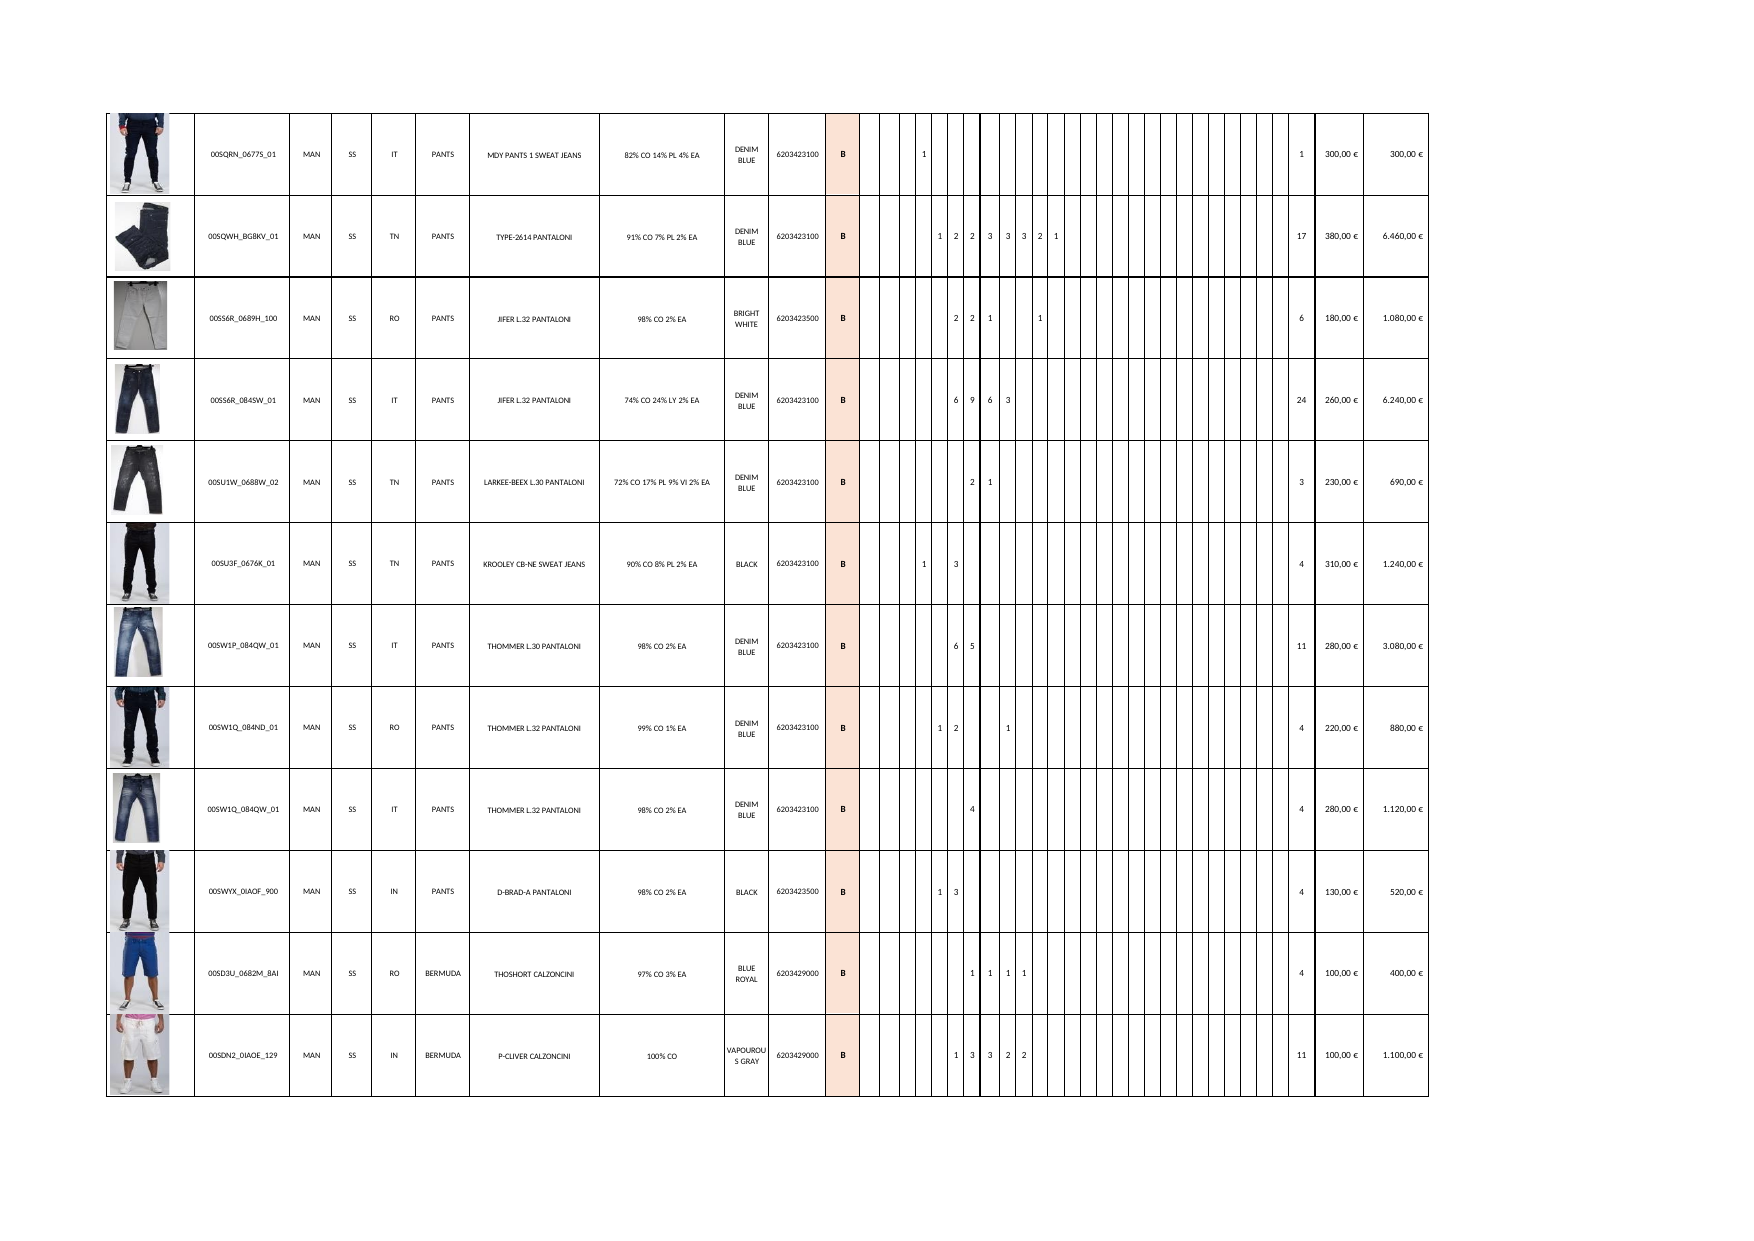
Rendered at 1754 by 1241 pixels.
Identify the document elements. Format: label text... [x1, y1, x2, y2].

table_cell [1016, 851, 1032, 932]
table_cell [880, 196, 899, 276]
table_header SS [332, 114, 371, 194]
table_cell 1 [964, 933, 979, 1013]
table_cell [860, 196, 879, 276]
table_cell SS [332, 1015, 371, 1096]
table_cell 11 [1289, 1015, 1314, 1096]
table_cell [1113, 359, 1128, 440]
table_cell [1081, 523, 1096, 604]
table_cell SS [332, 359, 371, 440]
table_cell [1097, 687, 1112, 768]
table_cell [1193, 441, 1208, 522]
table_cell [1033, 1015, 1047, 1096]
table_cell [1225, 359, 1240, 440]
table_cell [916, 605, 931, 686]
table_header 1 [916, 114, 931, 194]
table_header [1209, 114, 1224, 194]
table_cell [1113, 687, 1128, 768]
table_cell [860, 523, 879, 604]
table_cell [981, 851, 999, 932]
table_cell PANTS [416, 851, 469, 932]
table_cell [1048, 441, 1064, 522]
table_cell [964, 851, 979, 932]
table_header [170, 114, 194, 194]
table_cell MAN [290, 1015, 331, 1096]
table_cell [1177, 851, 1192, 932]
table_cell [1177, 196, 1192, 276]
table_cell [1129, 1015, 1144, 1096]
table_cell 2 [1016, 1015, 1032, 1096]
table_cell 00SWYX_0IAOF_900 [195, 851, 289, 932]
table_cell 100,00 € [1316, 1015, 1363, 1096]
table_cell [1209, 441, 1224, 522]
table_cell [1065, 687, 1080, 768]
table_cell [1161, 769, 1176, 850]
table_cell MAN [290, 441, 331, 522]
table_cell [1145, 933, 1160, 1013]
table_cell [900, 1015, 915, 1096]
table_cell [1065, 605, 1080, 686]
table_cell [1241, 441, 1256, 522]
table_cell [1097, 933, 1112, 1013]
table_header [1097, 114, 1112, 194]
table_cell [170, 523, 194, 604]
table_cell B [826, 441, 859, 522]
table_cell [981, 687, 999, 768]
table_cell MAN [290, 359, 331, 440]
table_cell [1193, 196, 1208, 276]
table_cell 690,00 € [1364, 441, 1428, 522]
table_cell MAN [290, 523, 331, 604]
table_header [1048, 114, 1064, 194]
table_cell 1 [948, 1015, 963, 1096]
table_cell PANTS [416, 196, 469, 276]
table_cell 1.120,00 € [1364, 769, 1428, 850]
table_cell [981, 605, 999, 686]
table_cell [1081, 196, 1096, 276]
table_cell [1129, 278, 1144, 358]
table_cell 880,00 € [1364, 687, 1428, 768]
table_cell [1177, 769, 1192, 850]
table_cell [1209, 196, 1224, 276]
table_cell [1081, 605, 1096, 686]
table_cell TN [372, 441, 415, 522]
table_cell [1241, 1015, 1256, 1096]
table_cell [880, 851, 899, 932]
table_header [1129, 114, 1144, 194]
table_cell 00SDN2_0IAOE_129 [195, 1015, 289, 1096]
table_cell 6 [981, 359, 999, 440]
table_cell [1161, 278, 1176, 358]
table_cell [860, 687, 879, 768]
table_cell DENIM BLUE [725, 359, 768, 440]
table_cell [1097, 605, 1112, 686]
table_cell [1161, 933, 1176, 1013]
table_cell 1 [981, 278, 999, 358]
table_cell 1.100,00 € [1364, 1015, 1428, 1096]
table_cell [1177, 441, 1192, 522]
table_cell DENIM BLUE [725, 605, 768, 686]
table_cell [1129, 523, 1144, 604]
table_cell [1225, 851, 1240, 932]
table_cell [860, 769, 879, 850]
table_cell [1113, 441, 1128, 522]
table_header [964, 114, 979, 194]
table_cell [1033, 441, 1047, 522]
picture [110, 850, 170, 1095]
table_cell [1257, 769, 1272, 850]
table_cell [1241, 196, 1256, 276]
table_cell [107, 196, 194, 276]
table_cell [1113, 605, 1128, 686]
table_header 300,00 € [1364, 114, 1428, 194]
table_header [900, 114, 915, 194]
table_header [1016, 114, 1032, 194]
table_cell [1081, 687, 1096, 768]
table_cell 280,00 € [1316, 605, 1363, 686]
table_cell [1177, 359, 1192, 440]
table_cell [1273, 1015, 1288, 1096]
table_cell [1113, 851, 1128, 932]
table_cell [1209, 359, 1224, 440]
table_cell 00SS6R_0689H_100 [195, 278, 289, 358]
picture [114, 364, 160, 434]
table_cell 74% CO 24% LY 2% EA [600, 359, 724, 440]
table_cell [1048, 605, 1064, 686]
table_cell [1129, 687, 1144, 768]
table_cell [1225, 441, 1240, 522]
table_cell [1016, 687, 1032, 768]
table_cell VAPOUROU S GRAY [725, 1015, 768, 1096]
table_cell [1257, 523, 1272, 604]
table_cell 1 [1016, 933, 1032, 1013]
table_cell [1209, 523, 1224, 604]
table_cell [170, 687, 194, 768]
table_cell P-CLIVER CALZONCINI [470, 1015, 599, 1096]
table_cell 6.240,00 € [1364, 359, 1428, 440]
table_cell [1257, 933, 1272, 1013]
table_cell [1225, 769, 1240, 850]
table_cell RO [372, 933, 415, 1013]
table_cell [880, 523, 899, 604]
table_cell 2 [1000, 1015, 1015, 1096]
picture [111, 445, 164, 515]
table_cell 3 [1289, 441, 1314, 522]
table_cell B [826, 851, 859, 932]
table_header [880, 114, 899, 194]
table_cell [900, 687, 915, 768]
table_cell [900, 441, 915, 522]
table_cell [1177, 523, 1192, 604]
table_cell 3 [981, 196, 999, 276]
table_cell JIFER L.32 PANTALONI [470, 278, 599, 358]
table_cell BLACK [725, 851, 768, 932]
table_cell [1048, 278, 1064, 358]
table_cell [1209, 769, 1224, 850]
table_cell MAN [290, 933, 331, 1013]
table_cell [1016, 605, 1032, 686]
table_cell 380,00 € [1316, 196, 1363, 276]
table_cell THOMMER L.32 PANTALONI [470, 687, 599, 768]
table_cell [1161, 441, 1176, 522]
table_cell [1033, 687, 1047, 768]
table_cell MAN [290, 605, 331, 686]
table_cell SS [332, 605, 371, 686]
table_cell 6 [1289, 278, 1314, 358]
table_cell [1113, 523, 1128, 604]
table_cell [1145, 687, 1160, 768]
table_cell [1225, 933, 1240, 1013]
table_cell PANTS [416, 359, 469, 440]
table_cell BERMUDA [416, 1015, 469, 1096]
table_cell [1273, 359, 1288, 440]
table_cell 220,00 € [1316, 687, 1363, 768]
table_cell [1177, 605, 1192, 686]
table_cell [1225, 1015, 1240, 1096]
table_cell [880, 1015, 899, 1096]
table_cell PANTS [416, 523, 469, 604]
table_cell [1241, 359, 1256, 440]
picture [114, 202, 171, 271]
table_cell TYPE-2614 PANTALONI [470, 196, 599, 276]
table_cell [1129, 196, 1144, 276]
picture [110, 113, 170, 194]
table_cell 00SW1Q_084QW_01 [195, 769, 289, 850]
table_cell 00SD3U_0682M_8AI [195, 933, 289, 1013]
table_cell DENIM BLUE [725, 196, 768, 276]
table_header 00SQRN_0677S_01 [195, 114, 289, 194]
table_cell B [826, 359, 859, 440]
table_header IT [372, 114, 415, 194]
table_cell [1097, 769, 1112, 850]
table_cell 98% CO 2% EA [600, 605, 724, 686]
table_cell [1273, 933, 1288, 1013]
table_cell 4 [1289, 523, 1314, 604]
table_header MAN [290, 114, 331, 194]
table_cell [932, 1015, 947, 1096]
table_cell [1048, 359, 1064, 440]
table_cell 4 [1289, 687, 1314, 768]
table_cell [1273, 851, 1288, 932]
table_cell [1161, 687, 1176, 768]
table_cell [1193, 687, 1208, 768]
table_cell DENIM BLUE [725, 687, 768, 768]
table_cell [880, 687, 899, 768]
table_cell [1273, 523, 1288, 604]
table_cell 6203423100 [769, 769, 825, 850]
table_cell DENIM BLUE [725, 441, 768, 522]
table_cell 2 [948, 196, 963, 276]
table_cell RO [372, 687, 415, 768]
table_cell THOMMER L.30 PANTALONI [470, 605, 599, 686]
table_cell 230,00 € [1316, 441, 1363, 522]
table_cell [932, 359, 947, 440]
table_cell 260,00 € [1316, 359, 1363, 440]
table_cell 6 [948, 359, 963, 440]
table_cell [1065, 933, 1080, 1013]
table_cell [948, 441, 963, 522]
table_cell [1273, 278, 1288, 358]
table_cell [1273, 441, 1288, 522]
table_cell [107, 1015, 194, 1096]
table_cell [1000, 769, 1015, 850]
table_cell 520,00 € [1364, 851, 1428, 932]
table_cell [1161, 851, 1176, 932]
table_cell 6203423500 [769, 851, 825, 932]
table_cell 24 [1289, 359, 1314, 440]
table_cell 3 [948, 851, 963, 932]
table_cell [1241, 605, 1256, 686]
table_cell 2 [964, 196, 979, 276]
table_cell [916, 933, 931, 1013]
table_cell [1129, 605, 1144, 686]
table_cell [1161, 1015, 1176, 1096]
table_cell 1 [932, 196, 947, 276]
table_cell B [826, 196, 859, 276]
table_cell 4 [1289, 933, 1314, 1013]
table_cell [1033, 769, 1047, 850]
table_header PANTS [416, 114, 469, 194]
table_cell [1193, 851, 1208, 932]
table_cell IN [372, 851, 415, 932]
table_cell 1 [1000, 687, 1015, 768]
table_cell 3.080,00 € [1364, 605, 1428, 686]
table_cell BLACK [725, 523, 768, 604]
table_cell 5 [964, 605, 979, 686]
table_cell [1225, 196, 1240, 276]
table_cell 98% CO 2% EA [600, 851, 724, 932]
table_cell 180,00 € [1316, 278, 1363, 358]
table_cell 00SQWH_BG8KV_01 [195, 196, 289, 276]
table_cell THOSHORT CALZONCINI [470, 933, 599, 1013]
table_cell [1225, 523, 1240, 604]
table_cell 6203423100 [769, 523, 825, 604]
table_header DENIM BLUE [725, 114, 768, 194]
table_cell [1257, 687, 1272, 768]
table_cell [1065, 196, 1080, 276]
table_cell 72% CO 17% PL 9% VI 2% EA [600, 441, 724, 522]
table_cell [1065, 359, 1080, 440]
table_cell MAN [290, 851, 331, 932]
table_header B [826, 114, 859, 194]
table_cell 2 [948, 687, 963, 768]
table_cell [948, 769, 963, 850]
table_cell [860, 359, 879, 440]
table_cell [1241, 851, 1256, 932]
table_cell 3 [948, 523, 963, 604]
table_cell 3 [981, 1015, 999, 1096]
table_cell [1097, 523, 1112, 604]
table_cell MAN [290, 278, 331, 358]
table_cell [1209, 851, 1224, 932]
table_cell [1113, 1015, 1128, 1096]
table_cell [1033, 851, 1047, 932]
table_header 6203423100 [769, 114, 825, 194]
table_cell [1081, 278, 1096, 358]
picture [112, 773, 161, 843]
table_cell IT [372, 769, 415, 850]
table_cell [1257, 605, 1272, 686]
table_cell [900, 278, 915, 358]
table_cell [1257, 278, 1272, 358]
table_cell 2 [948, 278, 963, 358]
table_cell PANTS [416, 687, 469, 768]
table_cell [107, 605, 194, 686]
table_cell [1209, 605, 1224, 686]
table_cell 6 [948, 605, 963, 686]
table_cell 1 [932, 687, 947, 768]
table_cell [1048, 687, 1064, 768]
table_cell [1273, 605, 1288, 686]
table_cell [880, 933, 899, 1013]
table_cell 00SU3F_0676K_01 [195, 523, 289, 604]
table_cell [900, 851, 915, 932]
table_cell [1225, 605, 1240, 686]
table_cell [1113, 769, 1128, 850]
table_cell [1209, 687, 1224, 768]
table_cell [1016, 523, 1032, 604]
table_header [1193, 114, 1208, 194]
table_cell B [826, 523, 859, 604]
table_cell [1113, 278, 1128, 358]
table_cell PANTS [416, 441, 469, 522]
table_cell SS [332, 769, 371, 850]
table_cell [1016, 769, 1032, 850]
table_cell [916, 359, 931, 440]
table_cell [880, 359, 899, 440]
table_cell IT [372, 359, 415, 440]
table_cell PANTS [416, 769, 469, 850]
table_cell [1145, 605, 1160, 686]
table_cell [860, 1015, 879, 1096]
table_cell 97% CO 3% EA [600, 933, 724, 1013]
table_cell [1048, 933, 1064, 1013]
table_cell [1000, 851, 1015, 932]
table_header MDY PANTS 1 SWEAT JEANS [470, 114, 599, 194]
table_cell [932, 441, 947, 522]
table_cell SS [332, 441, 371, 522]
table_cell [1177, 1015, 1192, 1096]
table_cell 280,00 € [1316, 769, 1363, 850]
table_cell [880, 605, 899, 686]
table_cell [1241, 933, 1256, 1013]
table_cell 00SU1W_0688W_02 [195, 441, 289, 522]
table_header [1065, 114, 1080, 194]
table_cell 2 [1033, 196, 1047, 276]
table_cell [1097, 441, 1112, 522]
table_cell [1065, 523, 1080, 604]
table_cell 6203423100 [769, 196, 825, 276]
table_cell [860, 605, 879, 686]
table_cell MAN [290, 687, 331, 768]
table_cell 90% CO 8% PL 2% EA [600, 523, 724, 604]
table_cell [1225, 687, 1240, 768]
table_cell LARKEE-BEEX L.30 PANTALONI [470, 441, 599, 522]
table_cell 310,00 € [1316, 523, 1363, 604]
table_cell [1273, 687, 1288, 768]
table_cell [932, 605, 947, 686]
table_cell 99% CO 1% EA [600, 687, 724, 768]
table_cell [1000, 523, 1015, 604]
table_cell SS [332, 933, 371, 1013]
table_cell [916, 1015, 931, 1096]
table_cell 98% CO 2% EA [600, 278, 724, 358]
table_cell IT [372, 605, 415, 686]
table_cell [1145, 359, 1160, 440]
table_cell [1065, 278, 1080, 358]
table_cell [1145, 278, 1160, 358]
table_cell [107, 441, 194, 522]
table_header [1177, 114, 1192, 194]
table_cell [1033, 933, 1047, 1013]
table_cell BRIGHT WHITE [725, 278, 768, 358]
table_header [1081, 114, 1096, 194]
table_cell [1193, 359, 1208, 440]
table_cell [1257, 196, 1272, 276]
table_cell [1241, 278, 1256, 358]
table_cell 11 [1289, 605, 1314, 686]
table_cell [900, 933, 915, 1013]
table_cell [1273, 196, 1288, 276]
table_cell SS [332, 196, 371, 276]
table_cell 100% CO [600, 1015, 724, 1096]
table_cell [900, 605, 915, 686]
table_cell [860, 278, 879, 358]
table_cell IN [372, 1015, 415, 1096]
table_cell 9 [964, 359, 979, 440]
table_cell [1000, 441, 1015, 522]
table_cell 1 [1000, 933, 1015, 1013]
table_cell [1065, 441, 1080, 522]
table_cell [900, 769, 915, 850]
picture [110, 687, 170, 768]
table_cell [1097, 851, 1112, 932]
table_cell 130,00 € [1316, 851, 1363, 932]
table_cell [1257, 1015, 1272, 1096]
table_cell [1257, 441, 1272, 522]
table_cell [860, 851, 879, 932]
table_cell [932, 523, 947, 604]
table_cell [860, 441, 879, 522]
table_cell [1161, 523, 1176, 604]
table_cell RO [372, 278, 415, 358]
table_cell [1209, 278, 1224, 358]
table_cell KROOLEY CB-NE SWEAT JEANS [470, 523, 599, 604]
table_cell 2 [964, 441, 979, 522]
table_cell [107, 278, 194, 358]
table_cell [916, 196, 931, 276]
table_header [948, 114, 963, 194]
table_header 82% CO 14% PL 4% EA [600, 114, 724, 194]
table_cell 6203423500 [769, 278, 825, 358]
table_cell [916, 278, 931, 358]
picture [113, 281, 168, 350]
table_header [1113, 114, 1128, 194]
table_cell [1241, 769, 1256, 850]
table_cell [1161, 196, 1176, 276]
table_header [1145, 114, 1160, 194]
table_header [1225, 114, 1240, 194]
table_cell [1241, 523, 1256, 604]
table_cell [1081, 1015, 1096, 1096]
table_cell 1 [1048, 196, 1064, 276]
table_cell [916, 769, 931, 850]
table_cell BERMUDA [416, 933, 469, 1013]
table_cell [1000, 605, 1015, 686]
table_cell 1 [981, 933, 999, 1013]
table_cell [981, 523, 999, 604]
table_cell [1145, 441, 1160, 522]
table_header [1241, 114, 1256, 194]
table_cell [1209, 933, 1224, 1013]
table_cell [1129, 441, 1144, 522]
table_cell [1145, 769, 1160, 850]
table_cell [1241, 687, 1256, 768]
table_cell [107, 359, 194, 440]
table_cell MAN [290, 769, 331, 850]
table_cell [1161, 359, 1176, 440]
table_header [981, 114, 999, 194]
table_cell 6203423100 [769, 359, 825, 440]
table_cell [1000, 278, 1015, 358]
table_cell [1097, 359, 1112, 440]
table_cell [1081, 933, 1096, 1013]
table_cell [1033, 605, 1047, 686]
table_cell SS [332, 278, 371, 358]
table_cell SS [332, 687, 371, 768]
table_cell [1145, 523, 1160, 604]
table_cell 6203423100 [769, 687, 825, 768]
table_cell 100,00 € [1316, 933, 1363, 1013]
table_cell [916, 687, 931, 768]
table_cell [1193, 769, 1208, 850]
table_cell [1193, 933, 1208, 1013]
table_cell [964, 687, 979, 768]
table_cell BLUE ROYAL [725, 933, 768, 1013]
table_cell [916, 441, 931, 522]
table_cell [1048, 851, 1064, 932]
table_header [1000, 114, 1015, 194]
table_cell SS [332, 851, 371, 932]
table_cell DENIM BLUE [725, 769, 768, 850]
table_cell [981, 769, 999, 850]
table_cell 3 [964, 1015, 979, 1096]
table_cell 6.460,00 € [1364, 196, 1428, 276]
table_cell [1048, 523, 1064, 604]
table_cell 1.080,00 € [1364, 278, 1428, 358]
table_cell 1 [932, 851, 947, 932]
table_cell [1033, 523, 1047, 604]
table_cell 4 [964, 769, 979, 850]
picture [110, 523, 170, 604]
table_cell 1 [981, 441, 999, 522]
table_cell [880, 441, 899, 522]
table_cell [860, 933, 879, 1013]
table_cell [1081, 359, 1096, 440]
table_cell 3 [1016, 196, 1032, 276]
table_cell [1016, 278, 1032, 358]
picture [113, 607, 163, 677]
table_cell [1177, 278, 1192, 358]
table_cell [1097, 278, 1112, 358]
table_cell SS [332, 523, 371, 604]
table_cell [916, 851, 931, 932]
table_cell [1016, 359, 1032, 440]
table_cell THOMMER L.32 PANTALONI [470, 769, 599, 850]
table_cell 00SW1P_084QW_01 [195, 605, 289, 686]
table_cell 98% CO 2% EA [600, 769, 724, 850]
table_cell [1081, 851, 1096, 932]
table_cell [964, 523, 979, 604]
table_cell [1065, 769, 1080, 850]
table_header [932, 114, 947, 194]
table_cell [880, 769, 899, 850]
table_cell [932, 278, 947, 358]
table_header [1257, 114, 1272, 194]
table_cell [107, 769, 194, 850]
table_cell B [826, 278, 859, 358]
table_cell [1225, 278, 1240, 358]
table_header 1 [1289, 114, 1314, 194]
table_cell B [826, 769, 859, 850]
table_cell [1065, 1015, 1080, 1096]
table_cell [1113, 196, 1128, 276]
table_cell 91% CO 7% PL 2% EA [600, 196, 724, 276]
table_cell 1 [916, 523, 931, 604]
table_cell B [826, 933, 859, 1013]
table_cell [1145, 851, 1160, 932]
table_cell MAN [290, 196, 331, 276]
table_cell [1129, 359, 1144, 440]
table_cell 00SW1Q_084ND_01 [195, 687, 289, 768]
table_cell 6203423100 [769, 605, 825, 686]
table_cell PANTS [416, 605, 469, 686]
table_cell 4 [1289, 769, 1314, 850]
table_cell [1129, 933, 1144, 1013]
table_cell [1081, 441, 1096, 522]
table_header [1161, 114, 1176, 194]
table_cell B [826, 605, 859, 686]
table_cell 400,00 € [1364, 933, 1428, 1013]
table_header [1033, 114, 1047, 194]
table_cell [948, 933, 963, 1013]
table_cell [900, 523, 915, 604]
table_cell [1257, 851, 1272, 932]
table_cell [1193, 605, 1208, 686]
table_cell [1065, 851, 1080, 932]
table_cell 3 [1000, 359, 1015, 440]
table_cell [932, 933, 947, 1013]
table_cell [1081, 769, 1096, 850]
table_cell 6203429000 [769, 1015, 825, 1096]
table_header [1273, 114, 1288, 194]
table_cell [170, 933, 194, 1013]
table_cell [1193, 523, 1208, 604]
table_header 300,00 € [1316, 114, 1363, 194]
table_header [860, 114, 879, 194]
table_cell [932, 769, 947, 850]
table_cell [1048, 769, 1064, 850]
table_cell 3 [1000, 196, 1015, 276]
table_cell JIFER L.32 PANTALONI [470, 359, 599, 440]
table_cell 6203429000 [769, 933, 825, 1013]
table_cell [170, 851, 194, 932]
table_cell 1 [1033, 278, 1047, 358]
table_cell [1193, 278, 1208, 358]
table_cell B [826, 687, 859, 768]
table_cell D-BRAD-A PANTALONI [470, 851, 599, 932]
table_cell [1113, 933, 1128, 1013]
table_cell [900, 359, 915, 440]
table_cell TN [372, 196, 415, 276]
table_cell [1129, 851, 1144, 932]
table_cell [1145, 196, 1160, 276]
table_cell 4 [1289, 851, 1314, 932]
table_cell 2 [964, 278, 979, 358]
table_cell [1177, 687, 1192, 768]
table_cell 00SS6R_084SW_01 [195, 359, 289, 440]
table_cell [1016, 441, 1032, 522]
table_cell 17 [1289, 196, 1314, 276]
table_cell [1177, 933, 1192, 1013]
table_cell [1273, 769, 1288, 850]
table_cell [1048, 1015, 1064, 1096]
table_cell [1033, 359, 1047, 440]
table_cell [1129, 769, 1144, 850]
table_cell [880, 278, 899, 358]
table_cell [1097, 1015, 1112, 1096]
table_cell [1161, 605, 1176, 686]
table_cell TN [372, 523, 415, 604]
table_cell 1.240,00 € [1364, 523, 1428, 604]
table_cell [1209, 1015, 1224, 1096]
table_cell [1145, 1015, 1160, 1096]
table_cell PANTS [416, 278, 469, 358]
table_cell 6203423100 [769, 441, 825, 522]
table_cell [1097, 196, 1112, 276]
table_cell [1193, 1015, 1208, 1096]
table_cell [900, 196, 915, 276]
table_cell B [826, 1015, 859, 1096]
table_cell [1257, 359, 1272, 440]
